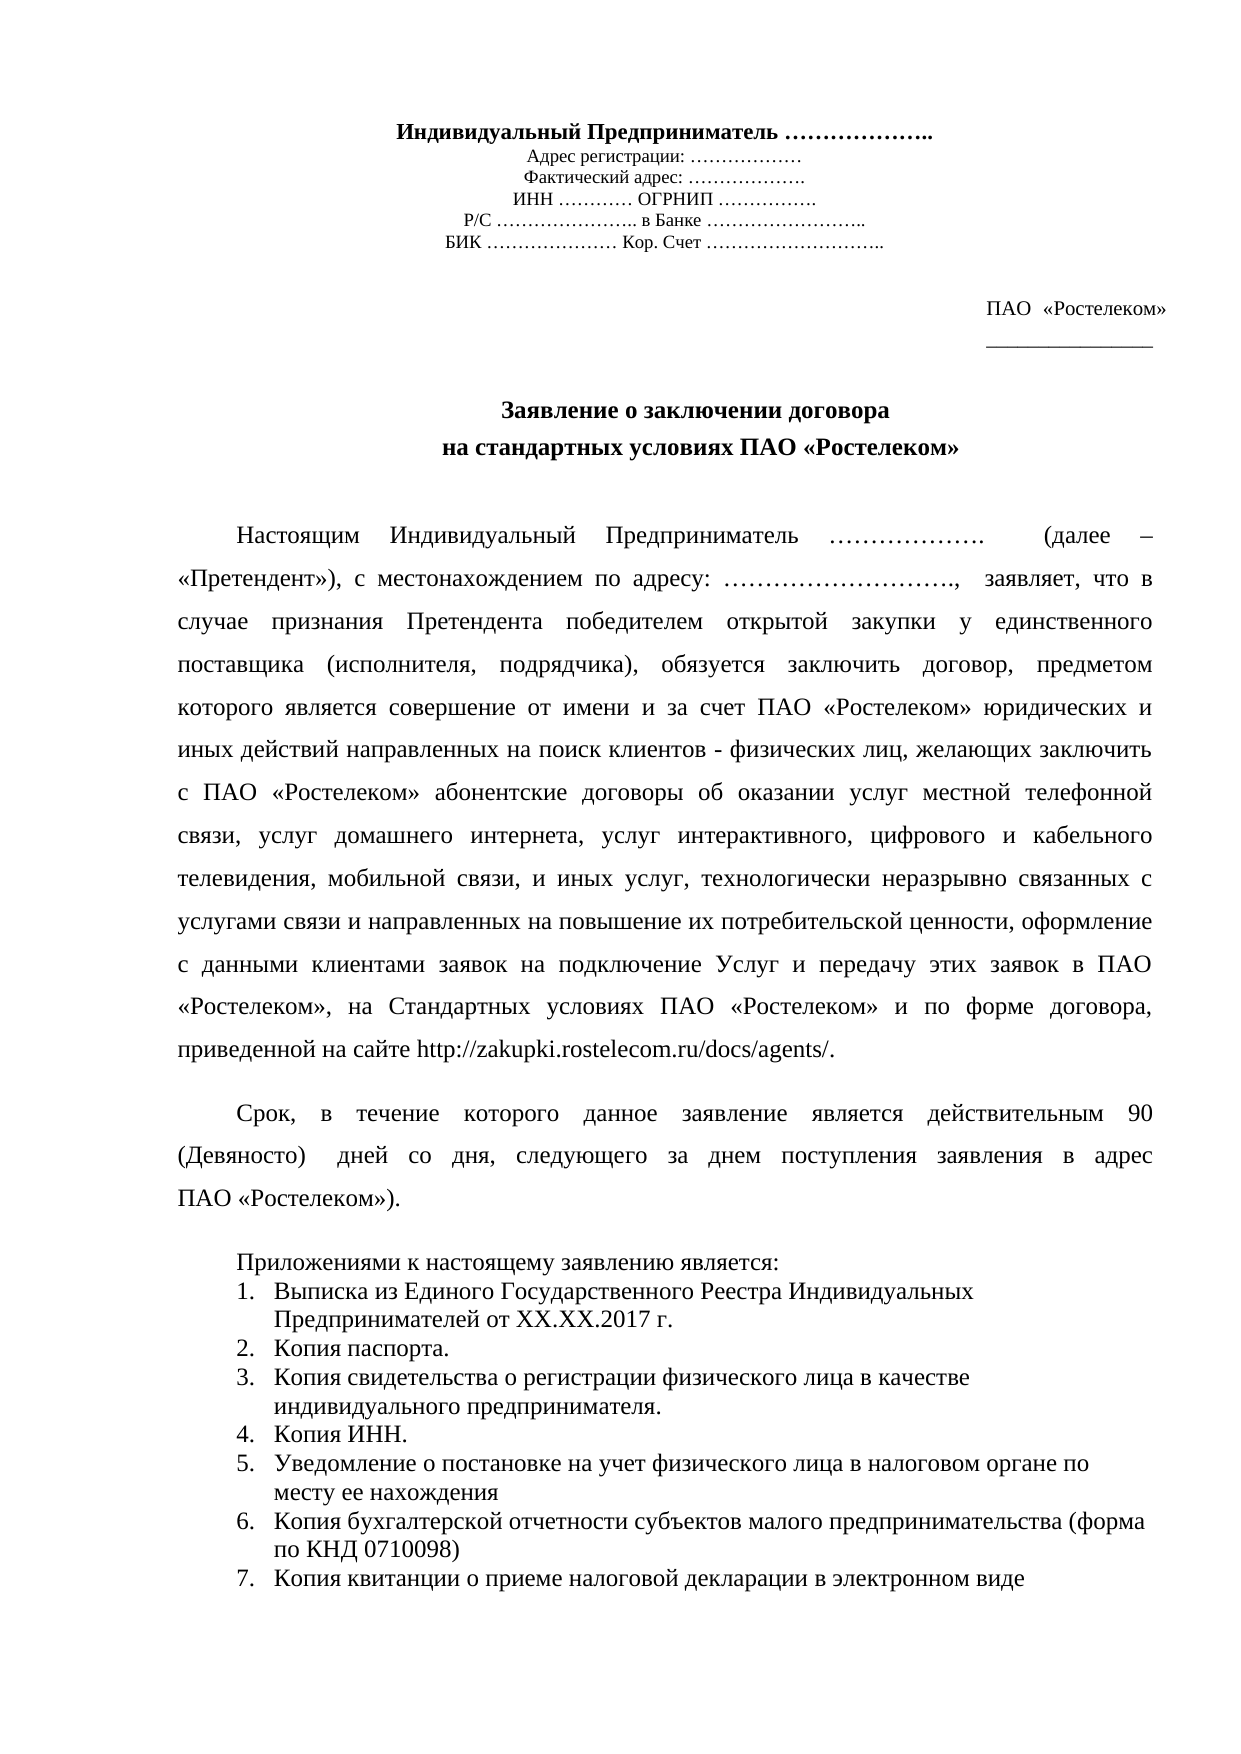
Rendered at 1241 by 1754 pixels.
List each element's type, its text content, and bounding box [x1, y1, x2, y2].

text Настоящим Индивидуальный Предприниматель ………………. (далее – «Претендент»), с местонахождением по адресу: ………………………., заявляет, что в случае признания Претендента победителем открытой закупки у единственного поставщика (исполнителя, подрядчика), обязуется заключить договор, предметом которого является совершение от имени и за счет ПАО «Ростелеком» юридических и иных действий направленных на поиск клиентов - физических лиц, желающих заключить с ПАО «Ростелеком» абонентские договоры об оказании услуг местной телефонной связи, услуг домашнего интернета, услуг интерактивного, цифрового и кабельного телевидения, мобильной связи, и иных услуг, технологически неразрывно связанных с услугами связи и направленных на повышение их потребительской ценности, оформление с данными клиентами заявок на подключение Услуг и передачу этих заявок в ПАО «Ростелеком», на Стандартных условиях ПАО «Ростелеком» и по форме договора, приведенной на сайте http://zakupki.rostelecom.ru/docs/agents/. [177, 521, 1153, 1063]
text Приложениями к настоящему заявлению является: [236, 1247, 1154, 1276]
text Индивидуальный Предприниматель ……………….. [177, 118, 1152, 144]
text Адрес регистрации: ……………… [177, 144, 1152, 166]
text ИНН ………… ОГРНИП ……………. [177, 188, 1152, 209]
text БИК ………………… Кор. Счет ……………………….. [177, 231, 1152, 252]
text Р/С ………………….. в Банке …………………….. [177, 209, 1152, 231]
list Копия ИНН. [236, 1419, 1154, 1448]
text Срок, в течение которого данное заявление является действительным 90 (Девяносто) дней со дня, следующего за днем поступления заявления в адрес ПАО «Ростелеком»). [177, 1098, 1153, 1212]
text ПАО «Ростелеком» ________________ [986, 295, 1167, 350]
text Фактический адрес: ………………. [177, 166, 1152, 188]
list Уведомление о постановке на учет физического лица в налоговом органе по месту ее нахождения [236, 1448, 1154, 1506]
list Копия свидетельства о регистрации физического лица в качестве индивидуального предпринимателя. [236, 1362, 1154, 1419]
list Копия квитанции о приеме налоговой декларации в электронном виде [236, 1563, 1154, 1592]
list Копия паспорта. [236, 1333, 1154, 1362]
text на стандартных условиях ПАО «Ростелеком» [442, 432, 1154, 460]
list Копия бухгалтерской отчетности субъектов малого предпринимательства (форма по КНД 0710098) [236, 1506, 1154, 1563]
list Выписка из Единого Государственного Реестра Индивидуальных Предпринимателей от ХХ.ХХ.2017 г. [236, 1276, 1154, 1333]
text Заявление о заключении договора [501, 395, 1154, 424]
